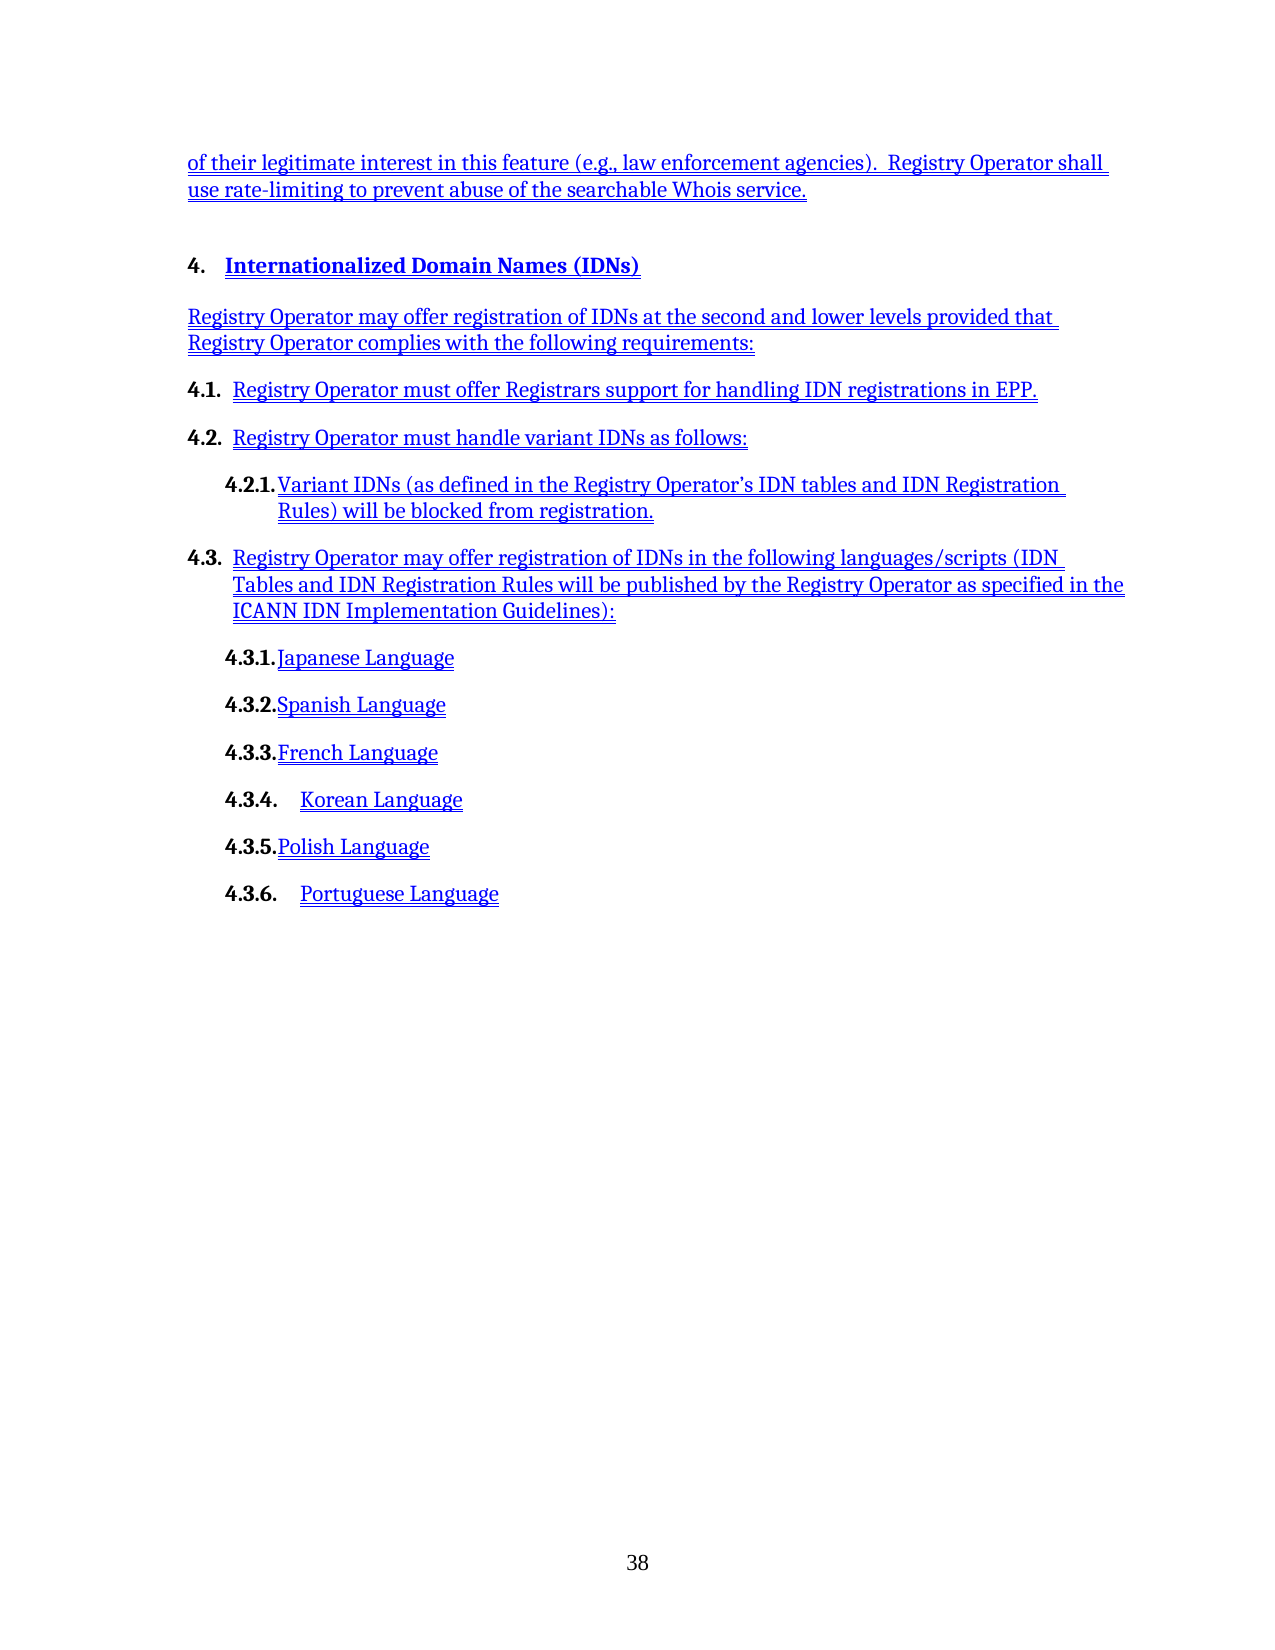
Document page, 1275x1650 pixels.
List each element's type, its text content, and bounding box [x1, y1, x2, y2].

list Korean Language [225, 787, 1125, 813]
list Portuguese Language [225, 881, 1125, 907]
list Polish Language [225, 834, 1125, 860]
list Variant IDNs (as defined in the Registry Operator’s IDN tables and IDN Registration Rules) will be blocked from registration. [225, 472, 1125, 524]
list Spanish Language [225, 692, 1125, 719]
list Internationalized Domain Names (IDNs) [187, 253, 1125, 279]
list Registry Operator must offer Registrars support for handling IDN registrations in EPP. [187, 377, 1125, 404]
list French Language [225, 739, 1125, 766]
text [187, 150, 1125, 203]
list Japanese Language [225, 645, 1125, 671]
text Registry Operator may offer registration of IDNs at the second and lower levels provided that Registry Operator complies with the following requirements: [187, 304, 1125, 356]
list Registry Operator may offer registration of IDNs in the following languages/scripts (IDN Tables and IDN Registration Rules will be published by the Registry Operator as specified in the ICANN IDN Implementation Guidelines): [187, 545, 1125, 624]
list Registry Operator must handle variant IDNs as follows: [187, 424, 1125, 451]
